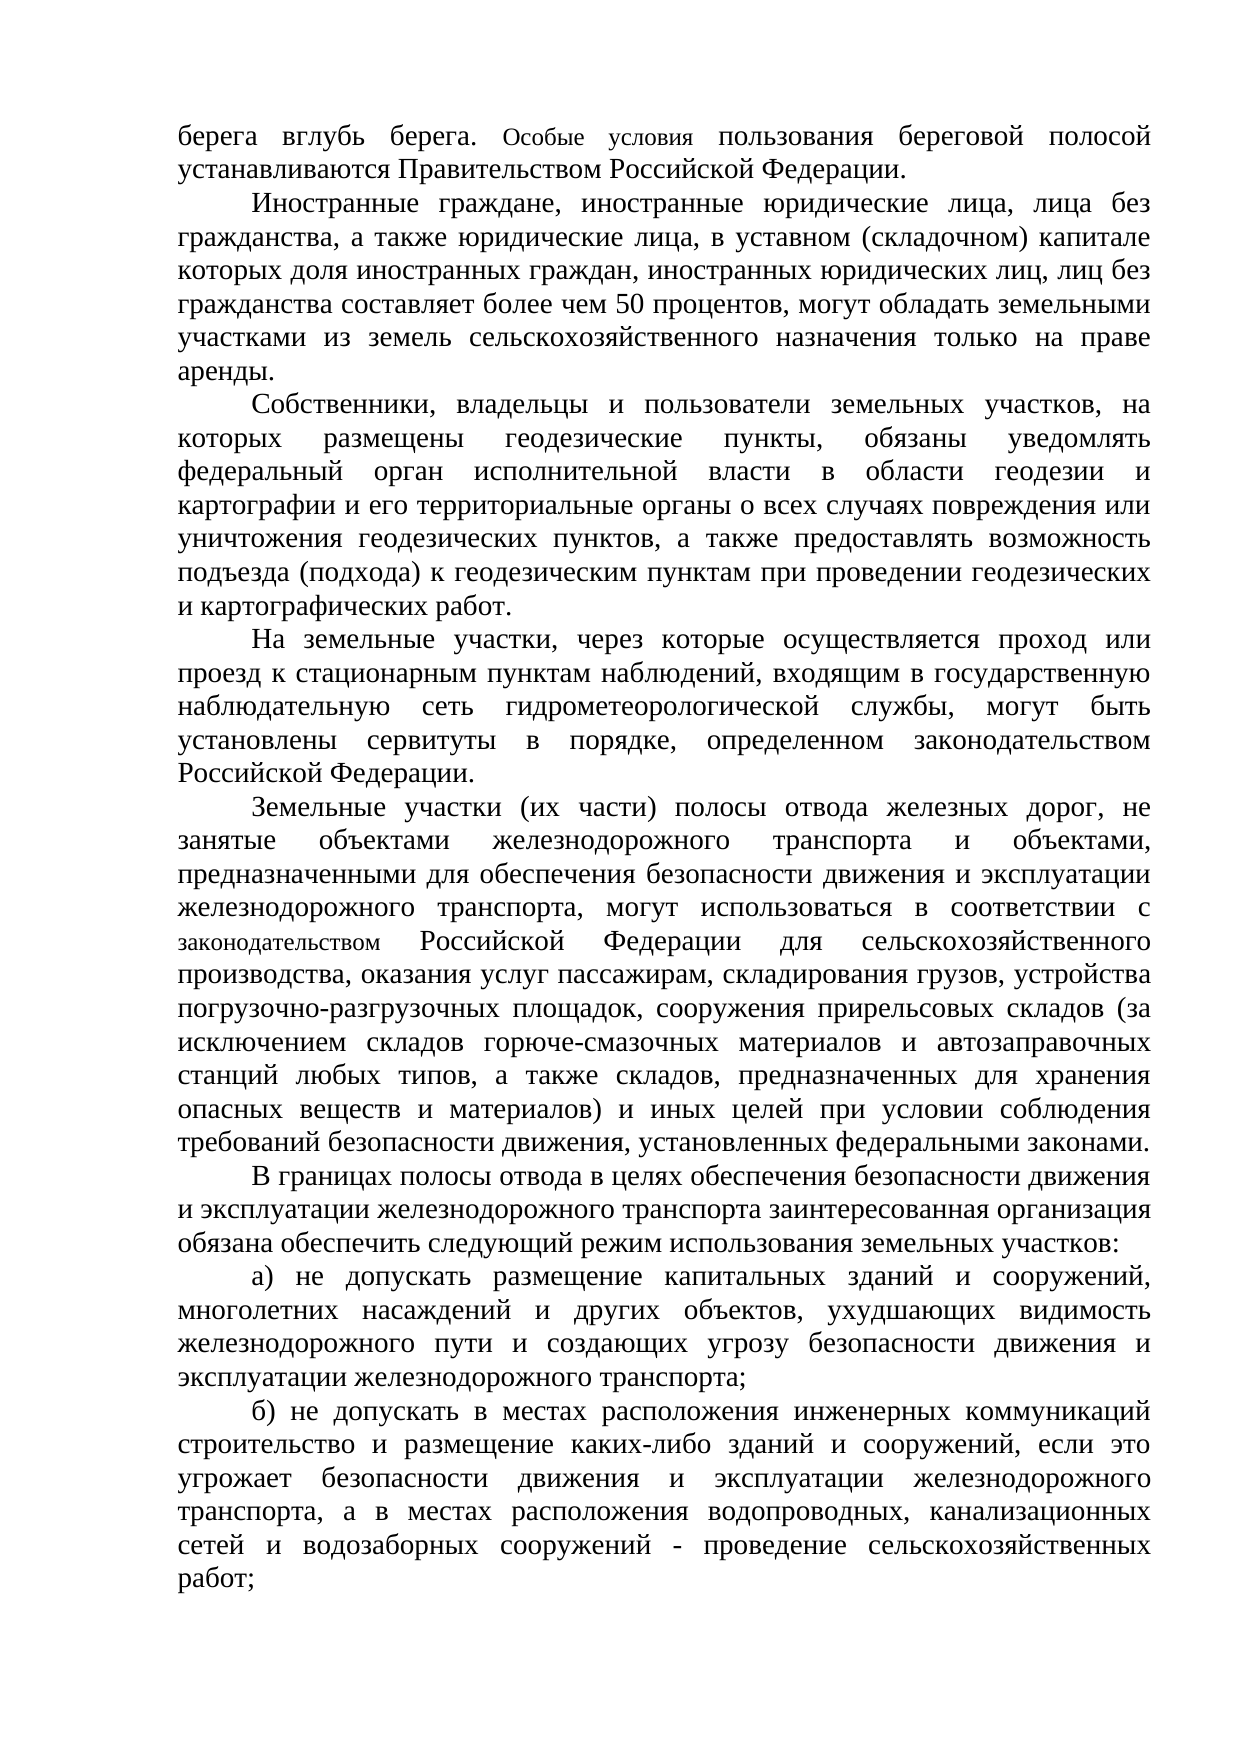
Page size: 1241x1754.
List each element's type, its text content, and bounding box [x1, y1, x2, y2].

text Земельные участки (их части) полосы отвода железных дорог, не занятые объектами железнодорожного транспорта и объектами, предназначенными для обеспечения безопасности движения и эксплуатации железнодорожного транспорта, могут использоваться в соответствии с законодательством Российской Федерации для сельскохозяйственного производства, оказания услуг пассажирам, складирования грузов, устройства погрузочно-разгрузочных площадок, сооружения прирельсовых складов (за исключением складов горюче-смазочных материалов и автозаправочных станций любых типов, а также складов, предназначенных для хранения опасных веществ и материалов) и иных целей при условии соблюдения требований безопасности движения, установленных федеральными законами. [177, 789, 1152, 1158]
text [177, 118, 1152, 185]
text б) не допускать в местах расположения инженерных коммуникаций строительство и размещение каких-либо зданий и сооружений, если это угрожает безопасности движения и эксплуатации железнодорожного транспорта, а в местах расположения водопроводных, канализационных сетей и водозаборных сооружений - проведение сельскохозяйственных работ; [177, 1393, 1152, 1594]
text а) не допускать размещение капитальных зданий и сооружений, многолетних насаждений и других объектов, ухудшающих видимость железнодорожного пути и создающих угрозу безопасности движения и эксплуатации железнодорожного транспорта; [177, 1258, 1152, 1393]
text В границах полосы отвода в целях обеспечения безопасности движения и эксплуатации железнодорожного транспорта заинтересованная организация обязана обеспечить следующий режим использования земельных участков: [177, 1158, 1152, 1258]
text Собственники, владельцы и пользователи земельных участков, на которых размещены геодезические пункты, обязаны уведомлять федеральный орган исполнительной власти в области геодезии и картографии и его территориальные органы о всех случаях повреждения или уничтожения геодезических пунктов, а также предоставлять возможность подъезда (подхода) к геодезическим пунктам при проведении геодезических и картографических работ. [177, 386, 1152, 621]
text Иностранные граждане, иностранные юридические лица, лица без гражданства, а также юридические лица, в уставном (складочном) капитале которых доля иностранных граждан, иностранных юридических лиц, лиц без гражданства составляет более чем 50 процентов, могут обладать земельными участками из земель сельскохозяйственного назначения только на праве аренды. [177, 185, 1152, 386]
text На земельные участки, через которые осуществляется проход или проезд к стационарным пунктам наблюдений, входящим в государственную наблюдательную сеть гидрометеорологической службы, могут быть установлены сервитуты в порядке, определенном законодательством Российской Федерации. [177, 621, 1152, 789]
